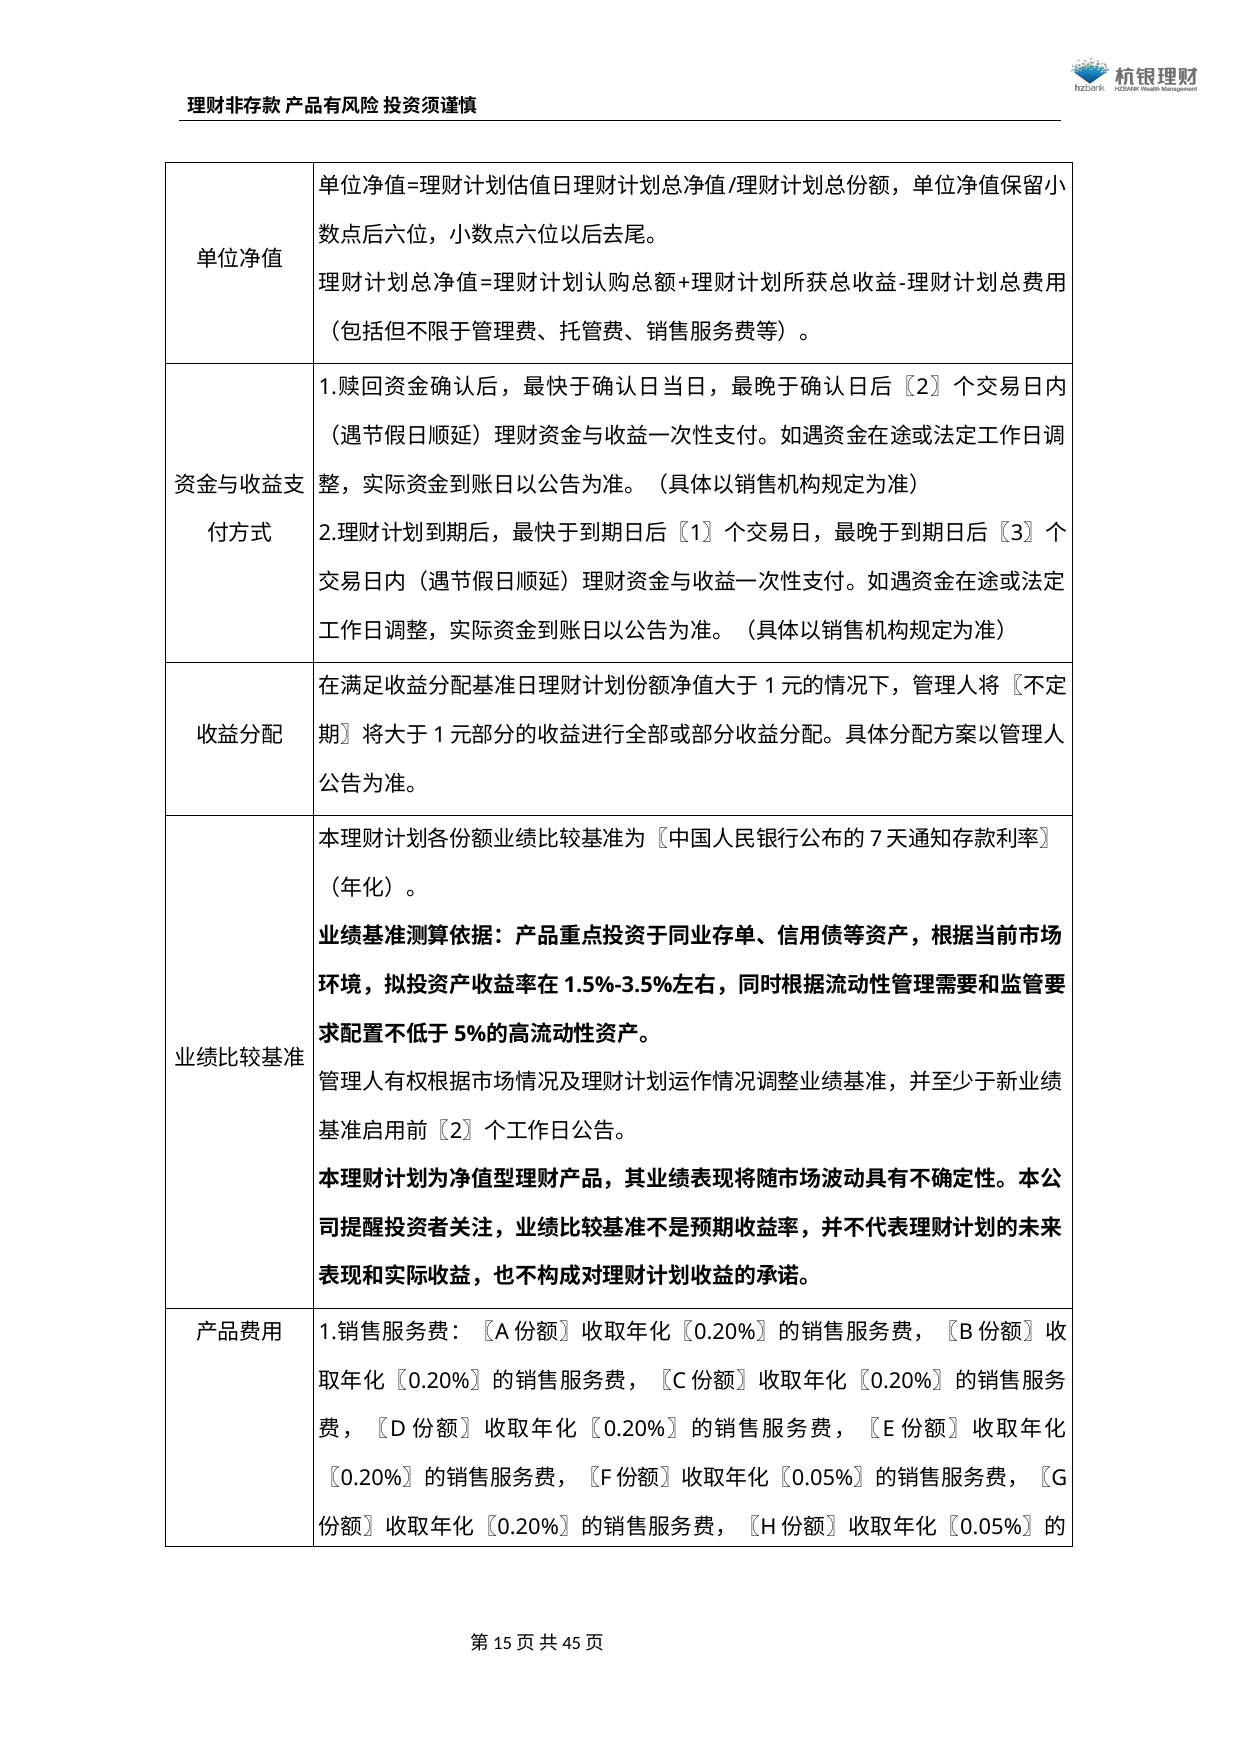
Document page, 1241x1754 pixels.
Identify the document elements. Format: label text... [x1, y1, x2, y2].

table_cell 在满足收益分配基准日理财计划份额净值大于1元的情况下，管理人将〖不定期〗将大于1元部分的收益进行全部或部分收益分配。具体分配方案以管理人公告为准。 [314, 663, 1072, 815]
table_cell 本理财计划各份额业绩比较基准为〖中国人民银行公布的7天通知存款利率〗（年化）。 业绩基准测算依据：产品重点投资于同业存单、信用债等资产，根据当前市场环境，拟投资产收益率在1.5%-3.5%左右，同时根据流动性管理需要和监管要求配置不低于5%的高流动性资产。 管理人有权根据市场情况及理财计划运作情况调整业绩基准，并至少于新业绩基准启用前〖2〗个工作日公告。 本理财计划为净值型理财产品，其业绩表现将随市场波动具有不确定性。本公司提醒投资者关注，业绩比较基准不是预期收益率，并不代表理财计划的未来表现和实际收益，也不构成对理财计划收益的承诺。 [314, 816, 1072, 1308]
table_cell 单位净值 [166, 163, 313, 363]
picture [1027, 0, 1240, 151]
table_cell 资金与收益支付方式 [166, 364, 313, 662]
table_cell 1.赎回资金确认后，最快于确认日当日，最晚于确认日后〖2〗个交易日内（遇节假日顺延）理财资金与收益一次性支付。如遇资金在途或法定工作日调整，实际资金到账日以公告为准。（具体以销售机构规定为准） 2.理财计划到期后，最快于到期日后〖1〗个交易日，最晚于到期日后〖3〗个交易日内（遇节假日顺延）理财资金与收益一次性支付。如遇资金在途或法定工作日调整，实际资金到账日以公告为准。（具体以销售机构规定为准） [314, 364, 1072, 662]
table_cell 收益分配 [166, 663, 313, 815]
table_cell 产品费用 [166, 1309, 313, 1546]
table_cell 业绩比较基准 [166, 816, 313, 1308]
table_cell 单位净值=理财计划估值日理财计划总净值/理财计划总份额，单位净值保留小数点后六位，小数点六位以后去尾。 理财计划总净值=理财计划认购总额+理财计划所获总收益-理财计划总费用（包括但不限于管理费、托管费、销售服务费等）。 [314, 163, 1072, 363]
